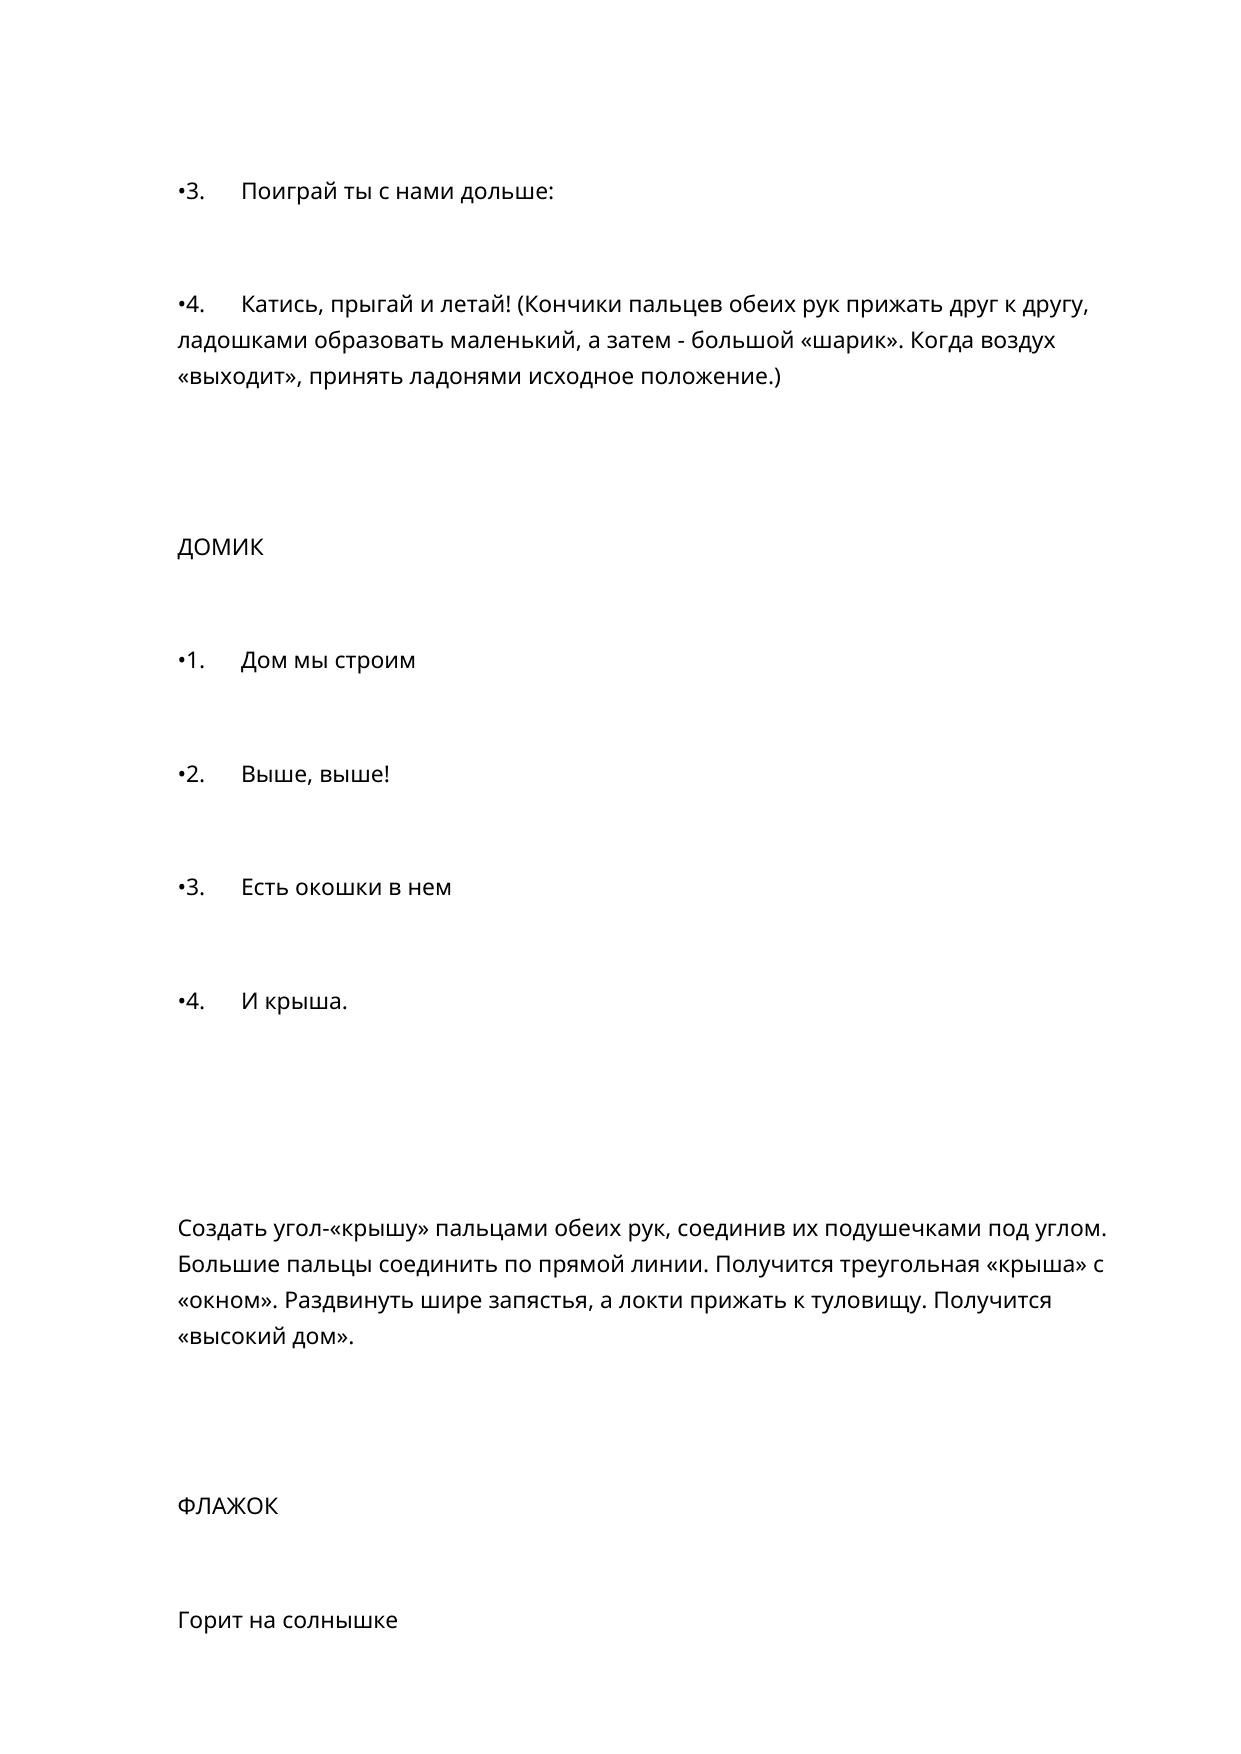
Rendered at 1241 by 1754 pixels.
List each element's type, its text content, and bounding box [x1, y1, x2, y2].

text ДОМИК [177, 531, 1152, 562]
text •2. Выше, выше! [177, 758, 1152, 789]
text •3. Поиграй ты с нами дольше: [177, 175, 1152, 206]
text •1. Дом мы строим [177, 644, 1152, 675]
text •3. Есть окошки в нем [177, 871, 1152, 902]
text ФЛАЖОК [177, 1490, 1152, 1521]
text Горит на солнышке [177, 1603, 1152, 1635]
text Создать угол-«крышу» пальцами обеих рук, соединив их подушечками под углом. Большие пальцы соединить по прямой линии. Получится треугольная «крыша» с «окном». Раздвинуть шире запястья, а локти прижать к туловищу. Получится «высокий дом». [177, 1212, 1152, 1351]
text •4. Катись, прыгай и летай! (Кончики пальцев обеих рук прижать друг к другу, ладошками образовать маленький, а затем - большой «шарик». Когда воздух «выходит», принять ладонями исходное положение.) [177, 288, 1152, 392]
text •4. И крыша. [177, 985, 1152, 1016]
